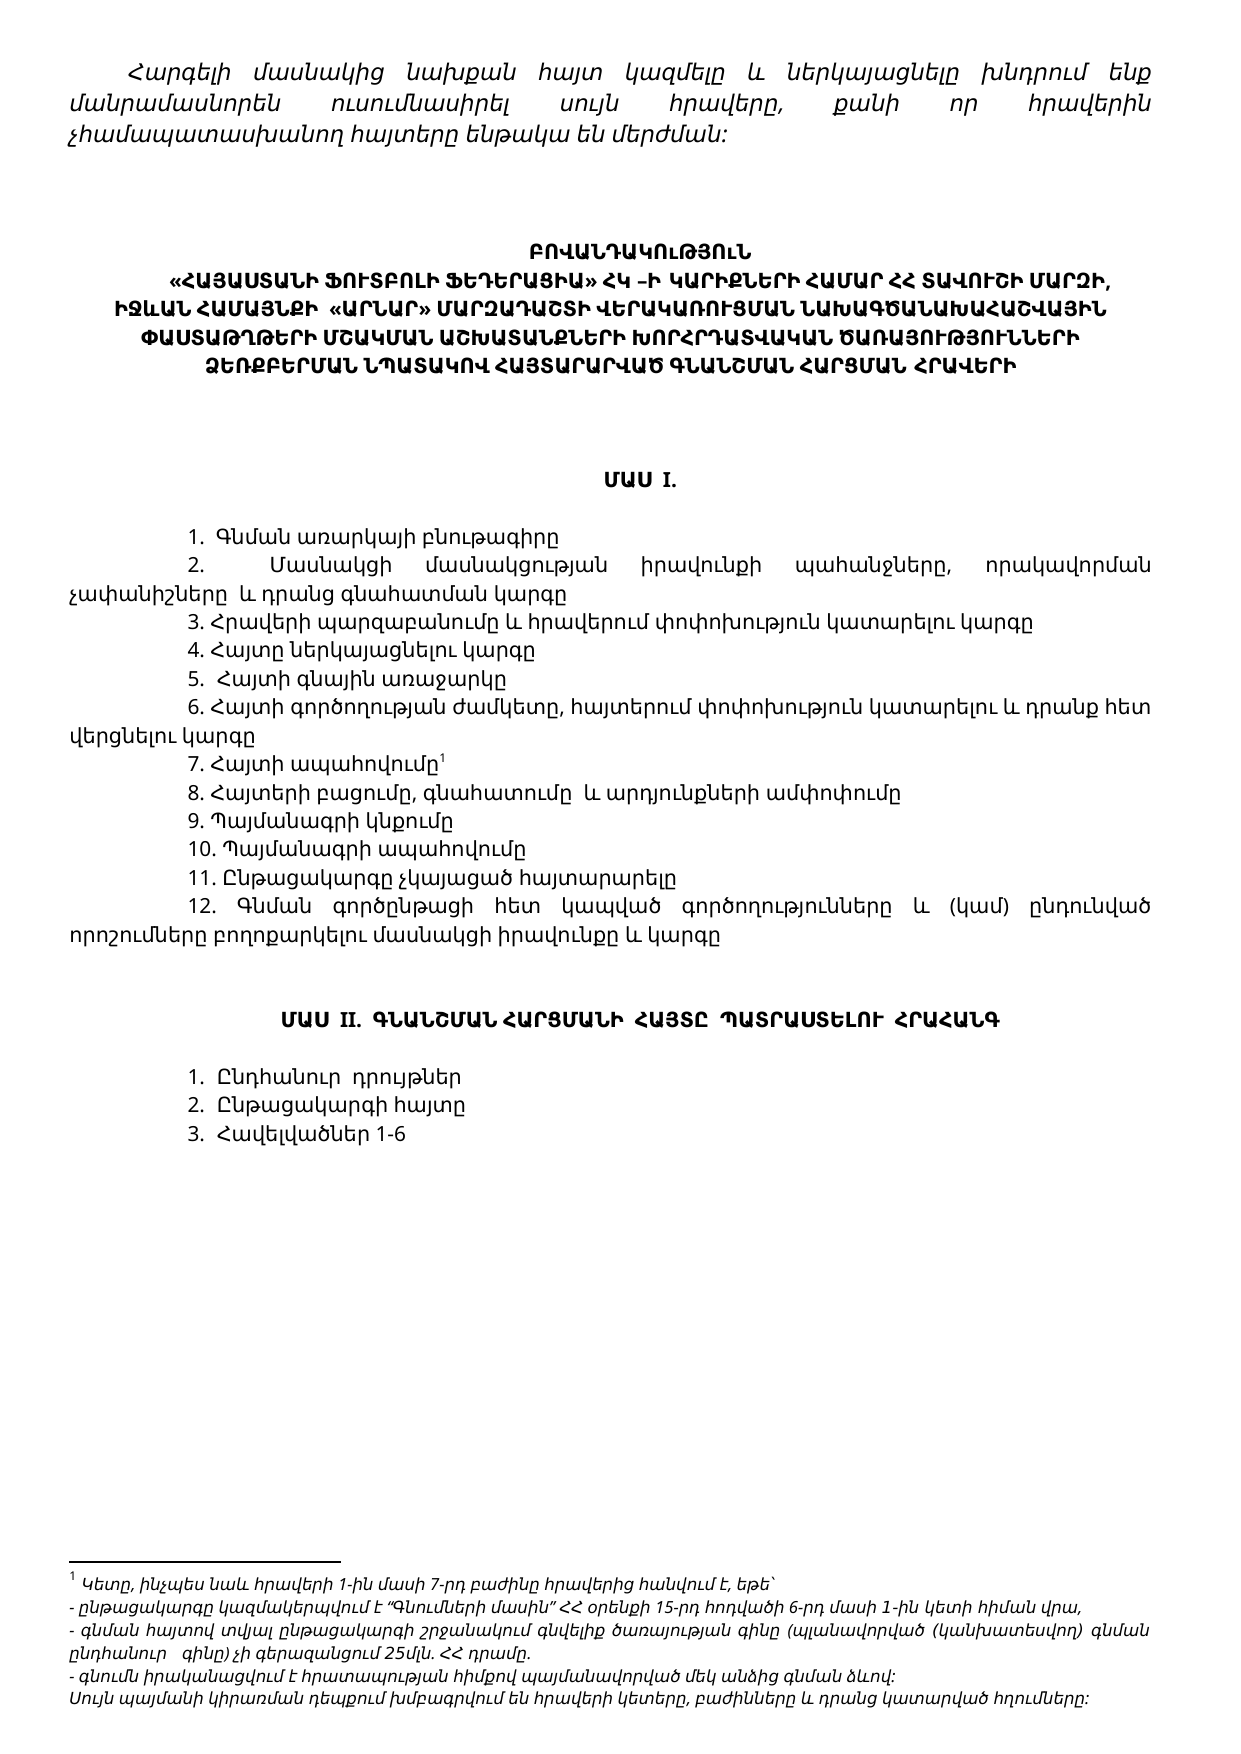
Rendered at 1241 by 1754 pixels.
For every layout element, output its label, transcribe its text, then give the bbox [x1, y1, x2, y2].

text ՄԱՍ I. [69, 465, 1152, 493]
text ԲՈՎԱՆԴԱԿՈւԹՅՈւՆ [69, 237, 1152, 266]
text Հարգելի մասնակից նախքան հայտ կազմելը և ներկայացնելը խնդրում ենք մանրամասնորեն ուսումնասիրել սույն հրավերը, քանի որ հրավերին չհամապատասխանող հայտերը ենթակա են մերժման: [69, 56, 1152, 149]
text «ՀԱՅԱՍՏԱՆԻ ՖՈՒՏԲՈԼԻ ՖԵԴԵՐԱՑԻԱ» ՀԿ –Ի ԿԱՐԻՔՆԵՐԻ ՀԱՄԱՐ ՀՀ ՏԱՎՈՒՇԻ ՄԱՐԶԻ, ԻՋևԱՆ ՀԱՄԱՅՆՔԻ «ԱՐՆԱՐ» ՄԱՐԶԱԴԱՇՏԻ ՎԵՐԱԿԱՌՈՒՑՄԱՆ ՆԱԽԱԳԾԱՆԱԽԱՀԱՇՎԱՅԻՆ ՓԱՍՏԱԹՂԹԵՐԻ ՄՇԱԿՄԱՆ ԱՇԽԱՏԱՆՔՆԵՐԻ ԽՈՐՀՐԴԱՏՎԱԿԱՆ ԾԱՌԱՅՈՒԹՅՈՒՆՆԵՐԻ ՁԵՌՔԲԵՐՄԱՆ ՆՊԱՏԱԿՈՎ ՀԱՅՏԱՐԱՐՎԱԾ ԳՆԱՆՇՄԱՆ ՀԱՐՑՄԱՆ ՀՐԱՎԵՐԻ [69, 266, 1152, 379]
text 4. Հայտը ներկայացնելու կարգը [69, 636, 1152, 664]
text 6. Հայտի գործողության ժամկետը, հայտերում փոփոխություն կատարելու և դրանք հետ վերցնելու կարգը [69, 692, 1152, 749]
text 2. Մասնակցի մասնակցության իրավունքի պահանջները, որակավորման չափանիշները և դրանց գնահատման կարգը [69, 550, 1152, 607]
text 8. Հայտերի բացումը, գնահատումը և արդյունքների ամփոփումը [69, 778, 1152, 806]
text 11. Ընթացակարգը չկայացած հայտարարելը [69, 863, 1152, 891]
text 2. Ընթացակարգի հայտը [69, 1091, 1152, 1119]
text 3. Հրավերի պարզաբանումը և հրավերում փոփոխություն կատարելու կարգը [69, 607, 1152, 636]
text ՄԱՍ II. ԳՆԱՆՇՄԱՆ ՀԱՐՑՄԱՆԻ ՀԱՅՏԸ ՊԱՏՐԱՍՏԵԼՈՒ ՀՐԱՀԱՆԳ [69, 1005, 1152, 1034]
text 1. Ընդհանուր դրույթներ [69, 1062, 1152, 1091]
text 1. Գնման առարկայի բնութագիրը [69, 522, 1152, 550]
text 12. Գնման գործընթացի հետ կապված գործողությունները և (կամ) ընդունված որոշումները բողոքարկելու մասնակցի իրավունքը և կարգը [69, 891, 1152, 948]
text 7. Հայտի ապահովումը [69, 749, 1152, 778]
text 3. Հավելվածներ 1-6 [69, 1119, 1152, 1147]
text 10. Պայմանագրի ապահովումը [69, 834, 1152, 863]
text 9. Պայմանագրի կնքումը [69, 806, 1152, 834]
text 5. Հայտի գնային առաջարկը [69, 664, 1152, 692]
